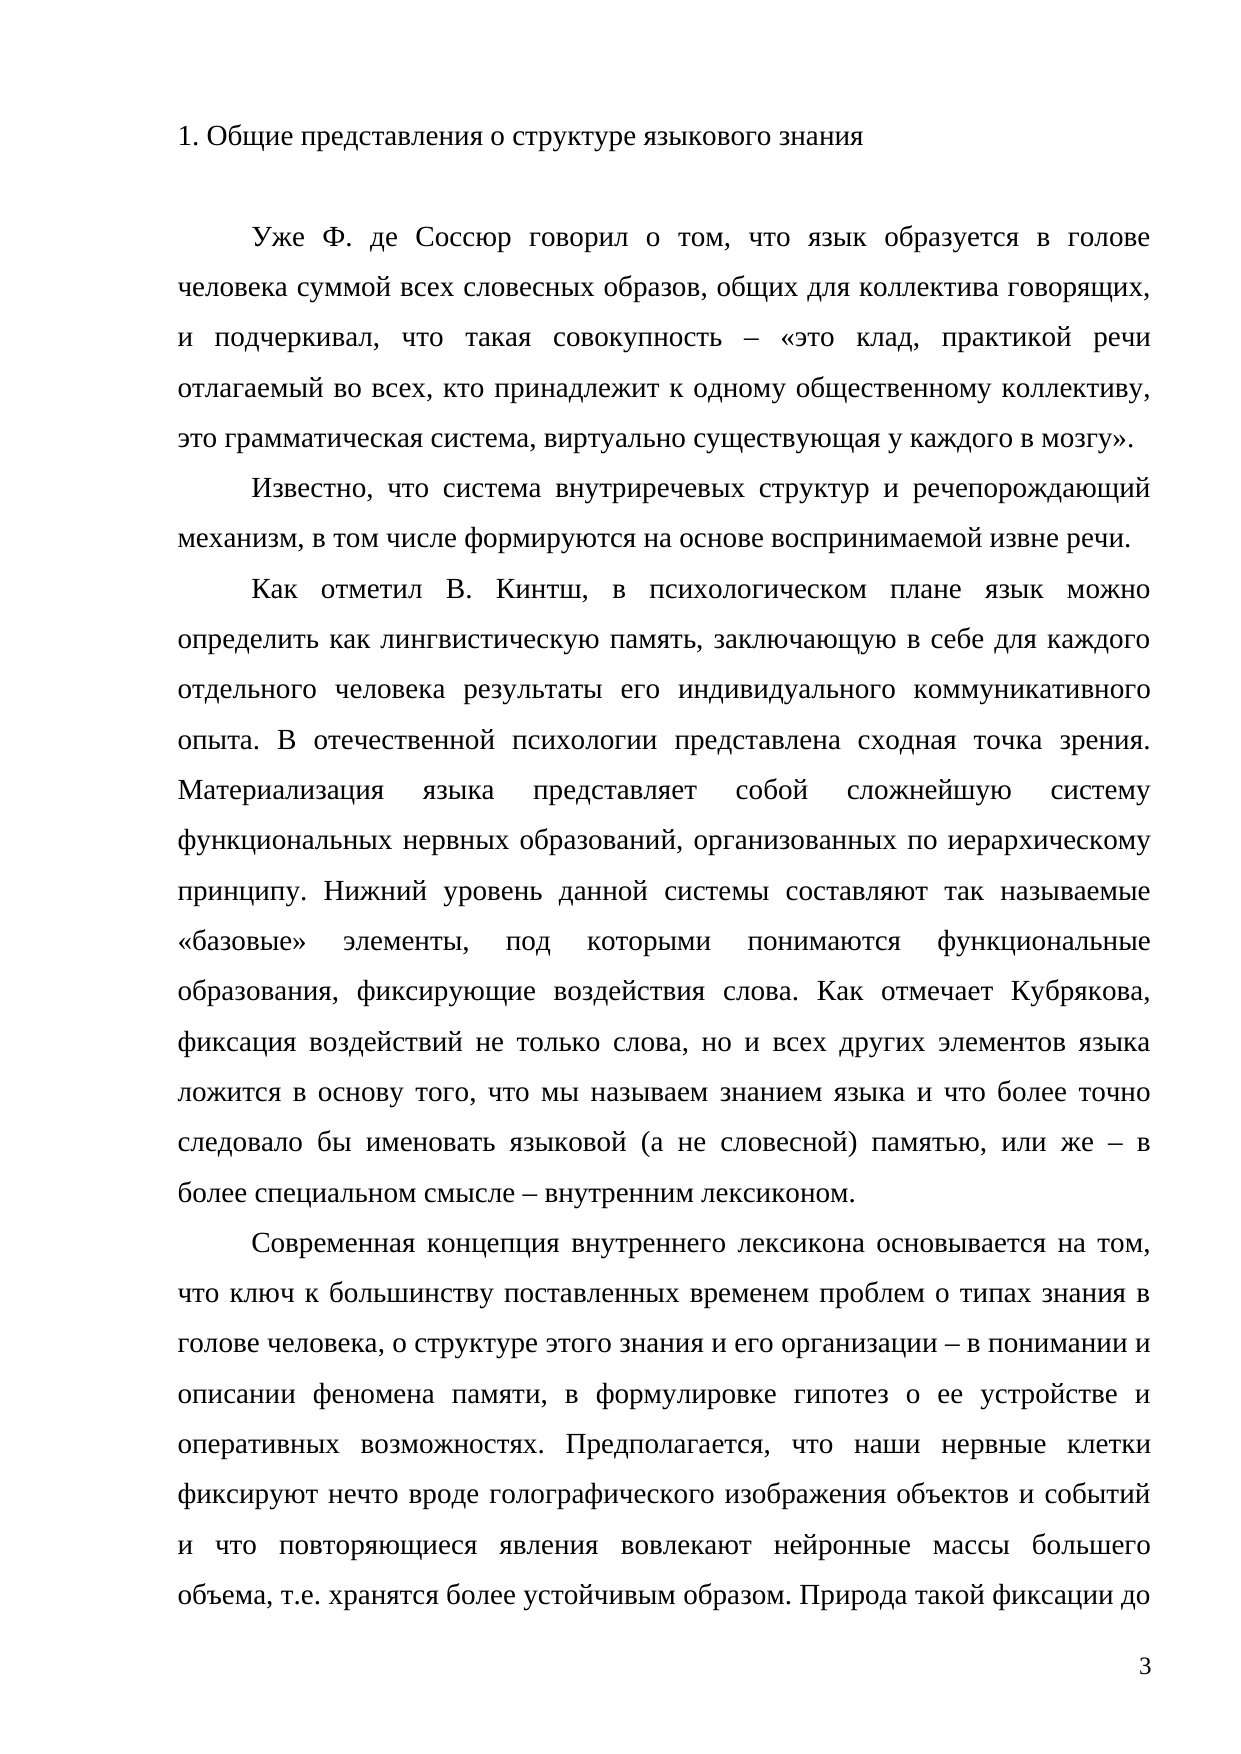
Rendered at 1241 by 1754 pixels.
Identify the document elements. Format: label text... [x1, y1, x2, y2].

text Уже Ф. де Соссюр говорил о том, что язык образуется в голове человека суммой всех словесных образов, общих для коллектива говорящих, и подчеркивал, что такая совокупность – «это клад, практикой речи отлагаемый во всех, кто принадлежит к одному общественному коллективу, это грамматическая система, виртуально существующая у каждого в мозгу». [177, 219, 1152, 453]
text Как отметил В. Кинтш, в психологическом плане язык можно определить как лингвистическую память, заключающую в себе для каждого отдельного человека результаты его индивидуального коммуникативного опыта. В отечественной психологии представлена сходная точка зрения. Материализация языка представляет собой сложнейшую систему функциональных нервных образований, организованных по иерархическому принципу. Нижний уровень данной системы составляют так называемые «базовые» элементы, под которыми понимаются функциональные образования, фиксирующие воздействия слова. Как отмечает Кубрякова, фиксация воздействий не только слова, но и всех других элементов языка ложится в основу того, что мы называем знанием языка и что более точно следовало бы именовать языковой (а не словесной) памятью, или же – в более специальном смысле – внутренним лексиконом. [177, 571, 1152, 1208]
text Известно, что система внутриречевых структур и речепорождающий механизм, в том числе формируются на основе воспринимаемой извне речи. [177, 470, 1152, 554]
text 1. Общие представления о структуре языкового знания [177, 118, 1152, 152]
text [177, 1225, 1152, 1611]
